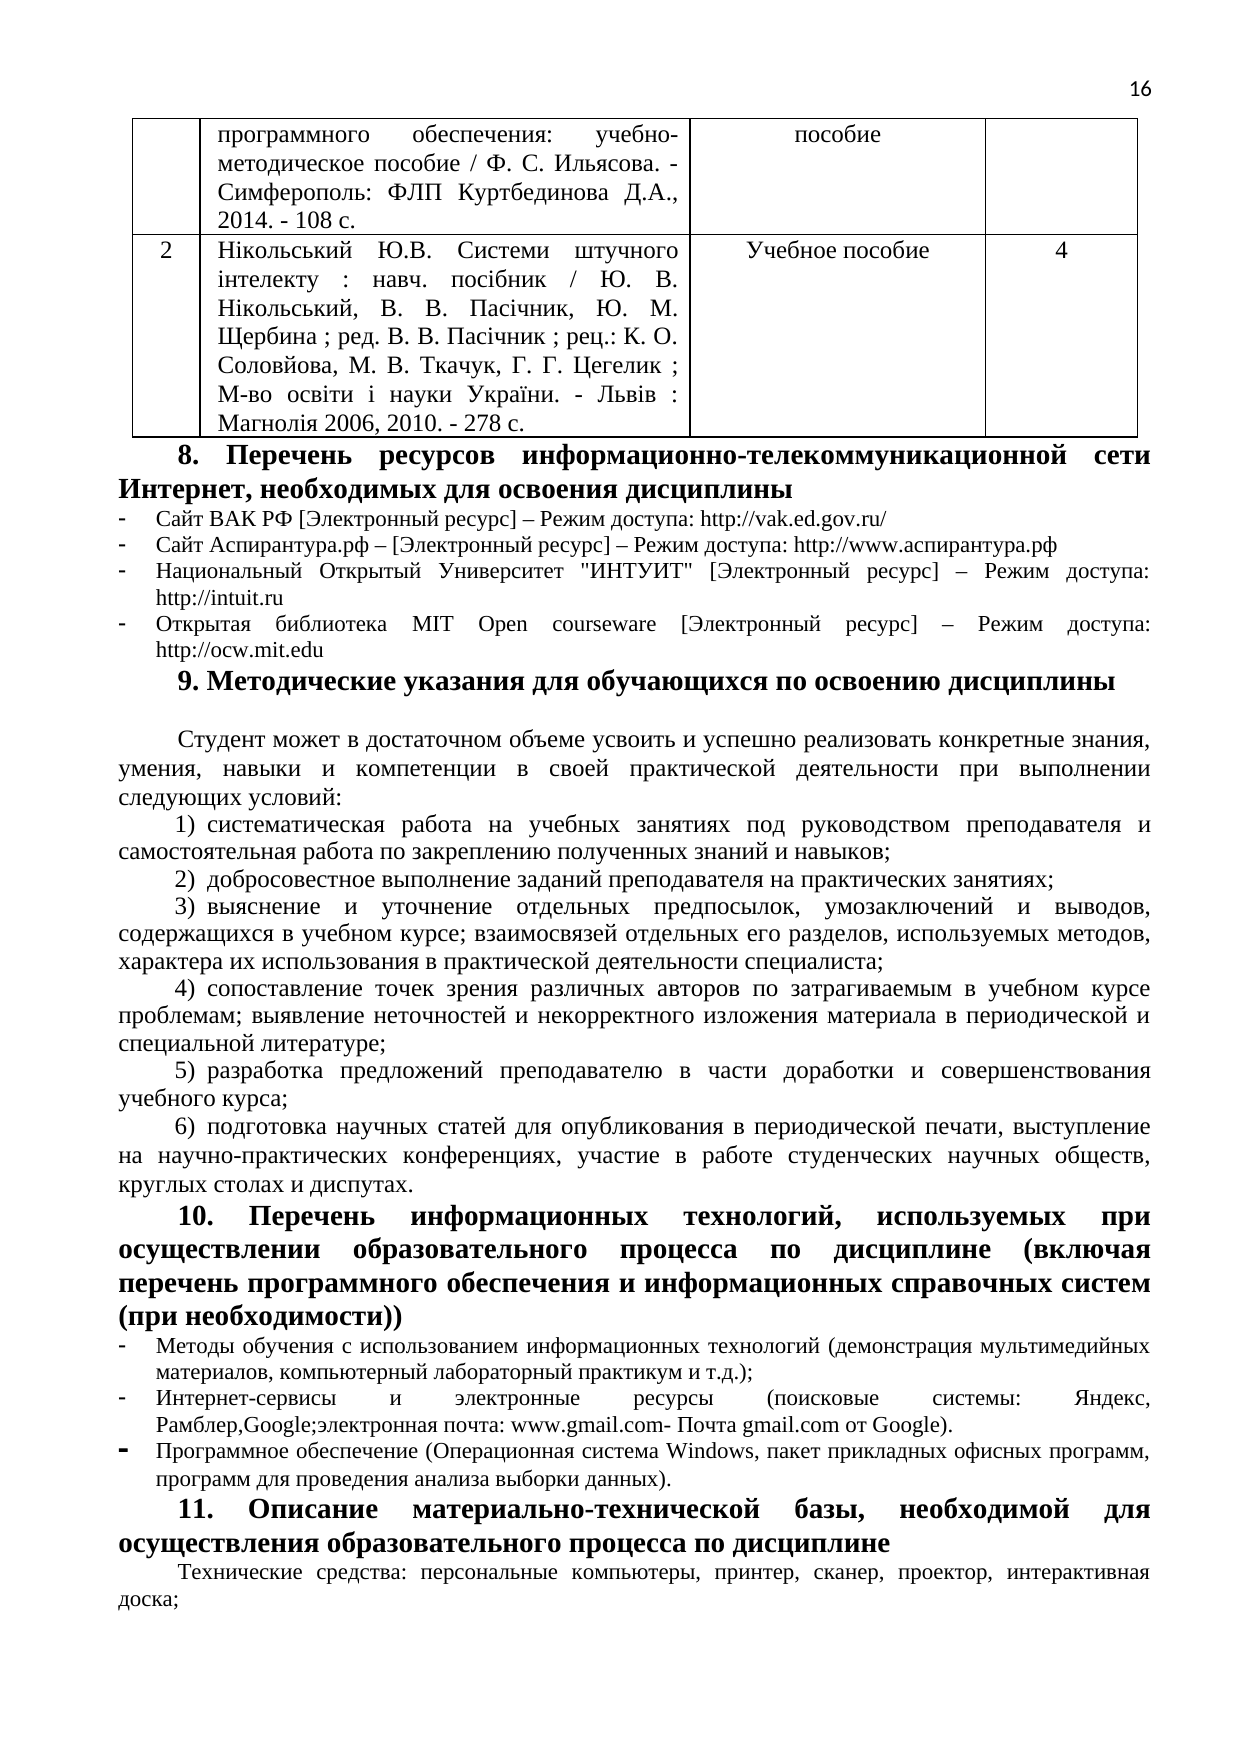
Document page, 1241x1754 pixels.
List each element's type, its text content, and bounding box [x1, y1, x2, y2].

table_cell 2 [986, 119, 1137, 234]
subtitle 10. Перечень информационных технологий, используемых при осуществлении образовательного процесса по дисциплине (включая перечень программного обеспечения и информационных справочных систем (при необходимости)) [118, 1198, 1152, 1332]
list сопоставление точек зрения различных авторов по затрагиваемым в учебном курсе проблемам; выявление неточностей и некорректного изложения материала в периодической и специальной литературе; [118, 974, 1152, 1057]
table_cell 2 [133, 235, 199, 436]
list Сайт ВАК РФ [Электронный ресурс] – Режим доступа: http://vak.ed.gov.ru/ [118, 504, 1152, 531]
list выяснение и уточнение отдельных предпосылок, умозаключений и выводов, содержащихся в учебном курсе; взаимосвязей отдельных его разделов, используемых методов, характера их использования в практической деятельности специалиста; [118, 892, 1152, 974]
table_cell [691, 119, 985, 234]
text Технические средства: персональные компьютеры, принтер, сканер, проектор, интерактивная доска; [118, 1558, 1152, 1611]
list Программное обеспечение (Операционная система Windows, пакет прикладных офисных программ, программ для проведения анализа выборки данных). [118, 1437, 1152, 1491]
list систематическая работа на учебных занятиях под руководством преподавателя и самостоятельная работа по закреплению полученных знаний и навыков; [118, 811, 1152, 865]
text Студент может в достаточном объеме усвоить и успешно реализовать конкретные знания, умения, навыки и компетенции в своей практической деятельности при выполнении следующих условий: [118, 724, 1152, 811]
list Методы обучения с использованием информационных технологий (демонстрация мультимедийных материалов, компьютерный лабораторный практикум и т.д.); [118, 1332, 1152, 1384]
list Сайт Аспирантура.рф – [Электронный ресурс] – Режим доступа: http://www.аспирантура.рф [118, 531, 1152, 557]
list подготовка научных статей для опубликования в периодической печати, выступление на научно-практических конференциях, участие в работе студенческих научных обществ, круглых столах и диспутах. [118, 1111, 1152, 1198]
table_cell Нікольський Ю.В. Системи штучного інтелекту : навч. посібник / Ю. В. Нікольський, В. В. Пасічник, Ю. М. Щербина ; ред. В. В. Пасічник ; рец.: К. О. Соловйова, М. В. Ткачук, Г. Г. Цегелик ; М-во освіти і науки України. - Львів : Магнолія 2006, 2010. - 278 с. [201, 235, 689, 436]
list разработка предложений преподавателю в части доработки и совершенствования учебного курса; [118, 1057, 1152, 1111]
table_cell 1 [133, 119, 199, 234]
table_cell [201, 119, 689, 234]
list добросовестное выполнение заданий преподавателя на практических занятиях; [118, 865, 1152, 892]
table_cell Учебное пособие [691, 235, 985, 436]
list Национальный Открытый Университет "ИНТУИТ" [Электронный ресурс] – Режим доступа: http://intuit.ru [118, 557, 1152, 610]
subtitle 11. Описание материально-технической базы, необходимой для осуществления образовательного процесса по дисциплине [118, 1491, 1152, 1558]
table_cell 4 [986, 235, 1137, 436]
subtitle 8. Перечень ресурсов информационно-телекоммуникационной сети Интернет, необходимых для освоения дисциплины [118, 437, 1152, 504]
list Открытая библиотека MIT Open courseware [Электронный ресурс] – Режим доступа: http://ocw.mit.edu [118, 610, 1152, 663]
subtitle 9. Методические указания для обучающихся по освоению дисциплины [118, 663, 1152, 696]
list Интернет-сервисы и электронные ресурсы (поисковые системы: Яндекс, Рамблер,Google;электронная почта: www.gmail.com- Почта gmail.com от Google). [118, 1384, 1152, 1437]
